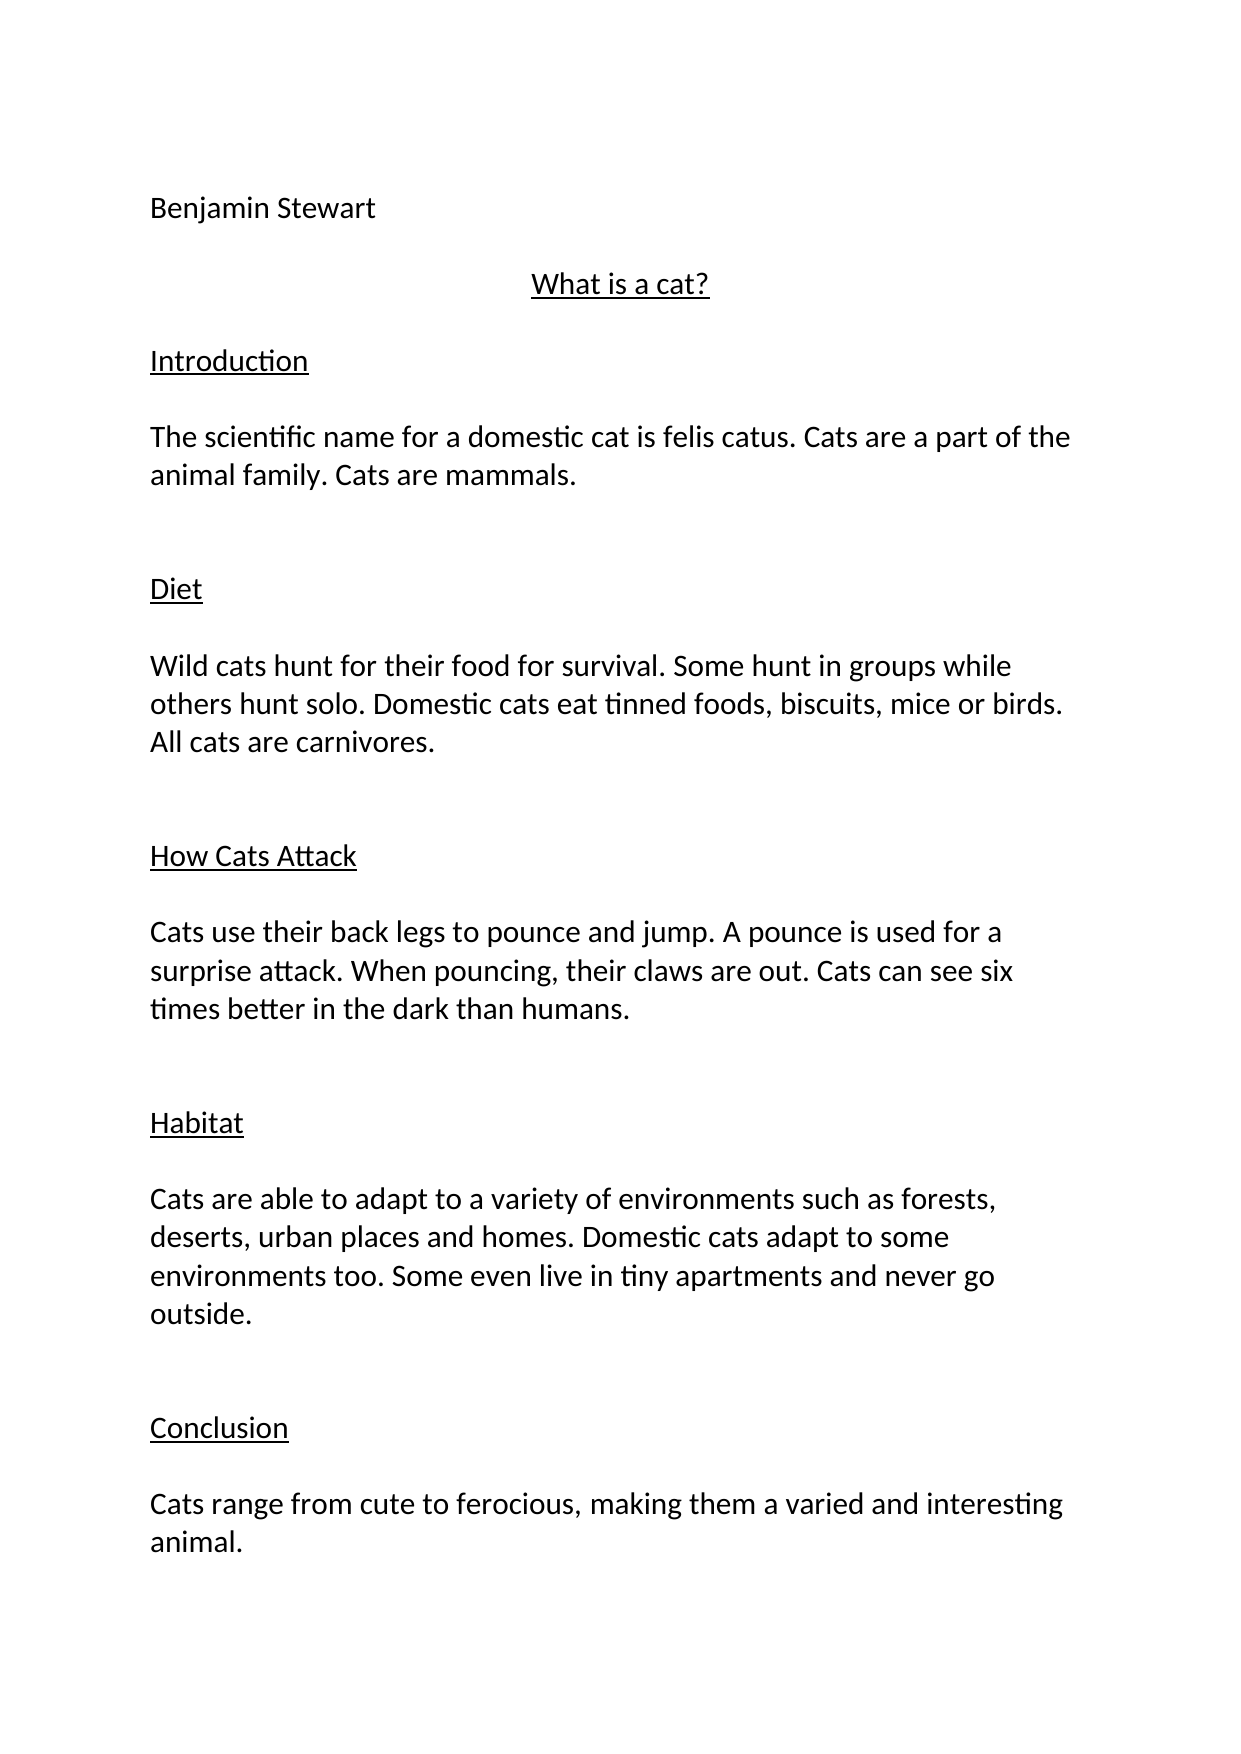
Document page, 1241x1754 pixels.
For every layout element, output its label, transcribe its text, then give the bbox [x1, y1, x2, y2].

text Conclusion [150, 1408, 1090, 1446]
text How Cats Attack [150, 836, 1090, 874]
text Diet [150, 569, 1090, 607]
text Introduction [150, 341, 1090, 379]
text Wild cats hunt for their food for survival. Some hunt in groups while others hunt solo. Domestic cats eat tinned foods, biscuits, mice or birds. All cats are carnivores. [150, 646, 1090, 760]
text Benjamin Stewart [150, 188, 1090, 226]
text Habitat [150, 1103, 1090, 1141]
text The scientific name for a domestic cat is felis catus. Cats are a part of the animal family. Cats are mammals. [150, 417, 1090, 493]
text Cats use their back legs to pounce and jump. A pounce is used for a surprise attack. When pouncing, their claws are out. Cats can see six times better in the dark than humans. [150, 912, 1090, 1027]
text Cats are able to adapt to a variety of environments such as forests, deserts, urban places and homes. Domestic cats adapt to some environments too. Some even live in tiny apartments and never go outside. [150, 1179, 1090, 1332]
text Cats range from cute to ferocious, making them a varied and interesting animal. [150, 1484, 1090, 1561]
text What is a cat? [150, 264, 1090, 302]
